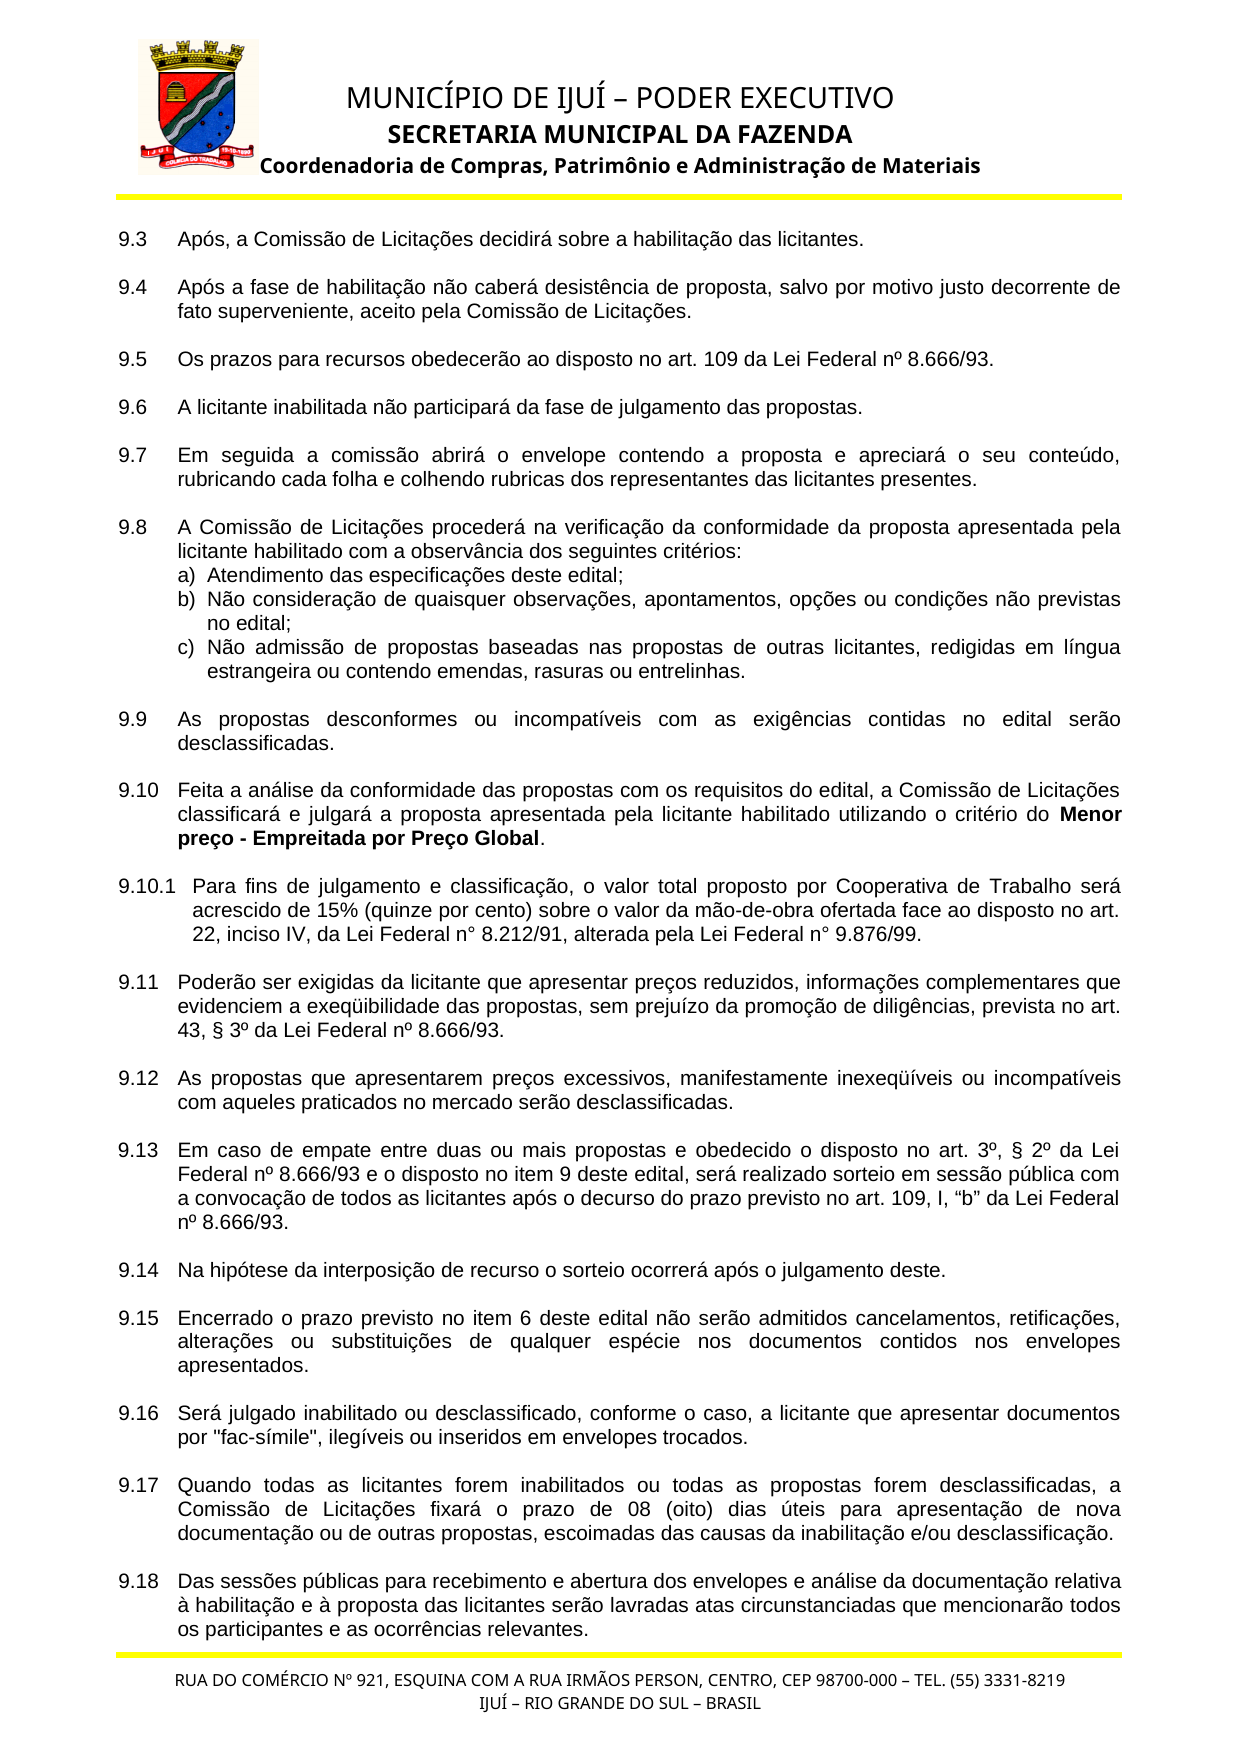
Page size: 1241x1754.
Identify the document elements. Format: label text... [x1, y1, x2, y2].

list Não consideração de quaisquer observações, apontamentos, opções ou condições não previstas no edital; [177, 587, 1122, 634]
list Atendimento das especificações deste edital; [177, 563, 1122, 587]
list Após, a Comissão de Licitações decidirá sobre a habilitação das licitantes. [118, 227, 1122, 251]
list Após a fase de habilitação não caberá desistência de proposta, salvo por motivo justo decorrente de fato superveniente, aceito pela Comissão de Licitações. [118, 275, 1122, 323]
list A Comissão de Licitações procederá na verificação da conformidade da proposta apresentada pela licitante habilitado com a observância dos seguintes critérios: [118, 515, 1122, 563]
list Poderão ser exigidas da licitante que apresentar preços reduzidos, informações complementares que evidenciem a exeqüibilidade das propostas, sem prejuízo da promoção de diligências, prevista no art. 43, § 3º da Lei Federal nº 8.666/93. [118, 970, 1122, 1042]
list Na hipótese da interposição de recurso o sorteio ocorrerá após o julgamento deste. [118, 1257, 1122, 1281]
picture [138, 39, 259, 175]
list Para fins de julgamento e classificação, o valor total proposto por Cooperativa de Trabalho será acrescido de 15% (quinze por cento) sobre o valor da mão-de-obra ofertada face ao disposto no art. 22, inciso IV, da Lei Federal n° 8.212/91, alterada pela Lei Federal n° 9.876/99. [118, 874, 1122, 946]
list Será julgado inabilitado ou desclassificado, conforme o caso, a licitante que apresentar documentos por "fac-símile", ilegíveis ou inseridos em envelopes trocados. [118, 1401, 1122, 1449]
list Feita a análise da conformidade das propostas com os requisitos do edital, a Comissão de Licitações classificará e julgará a proposta apresentada pela licitante habilitado utilizando o critério do Menor preço - Empreitada por Preço Global. [118, 778, 1122, 850]
list Quando todas as licitantes forem inabilitados ou todas as propostas forem desclassificadas, a Comissão de Licitações fixará o prazo de 08 (oito) dias úteis para apresentação de nova documentação ou de outras propostas, escoimadas das causas da inabilitação e/ou desclassificação. [118, 1473, 1122, 1545]
list Das sessões públicas para recebimento e abertura dos envelopes e análise da documentação relativa à habilitação e à proposta das licitantes serão lavradas atas circunstanciadas que mencionarão todos os participantes e as ocorrências relevantes. [118, 1569, 1122, 1641]
list A licitante inabilitada não participará da fase de julgamento das propostas. [118, 395, 1122, 419]
list Os prazos para recursos obedecerão ao disposto no art. 109 da Lei Federal nº 8.666/93. [118, 347, 1122, 371]
list Encerrado o prazo previsto no item 6 deste edital não serão admitidos cancelamentos, retificações, alterações ou substituições de qualquer espécie nos documentos contidos nos envelopes apresentados. [118, 1305, 1122, 1377]
list Não admissão de propostas baseadas nas propostas de outras licitantes, redigidas em língua estrangeira ou contendo emendas, rasuras ou entrelinhas. [177, 634, 1122, 682]
list Em caso de empate entre duas ou mais propostas e obedecido o disposto no art. 3º, § 2º da Lei Federal nº 8.666/93 e o disposto no item 9 deste edital, será realizado sorteio em sessão pública com a convocação de todos as licitantes após o decurso do prazo previsto no art. 109, I, “b” da Lei Federal nº 8.666/93. [118, 1138, 1122, 1233]
list As propostas que apresentarem preços excessivos, manifestamente inexeqüíveis ou incompatíveis com aqueles praticados no mercado serão desclassificadas. [118, 1066, 1122, 1114]
list As propostas desconformes ou incompatíveis com as exigências contidas no edital serão desclassificadas. [118, 706, 1122, 754]
list Em seguida a comissão abrirá o envelope contendo a proposta e apreciará o seu conteúdo, rubricando cada folha e colhendo rubricas dos representantes das licitantes presentes. [118, 443, 1122, 491]
